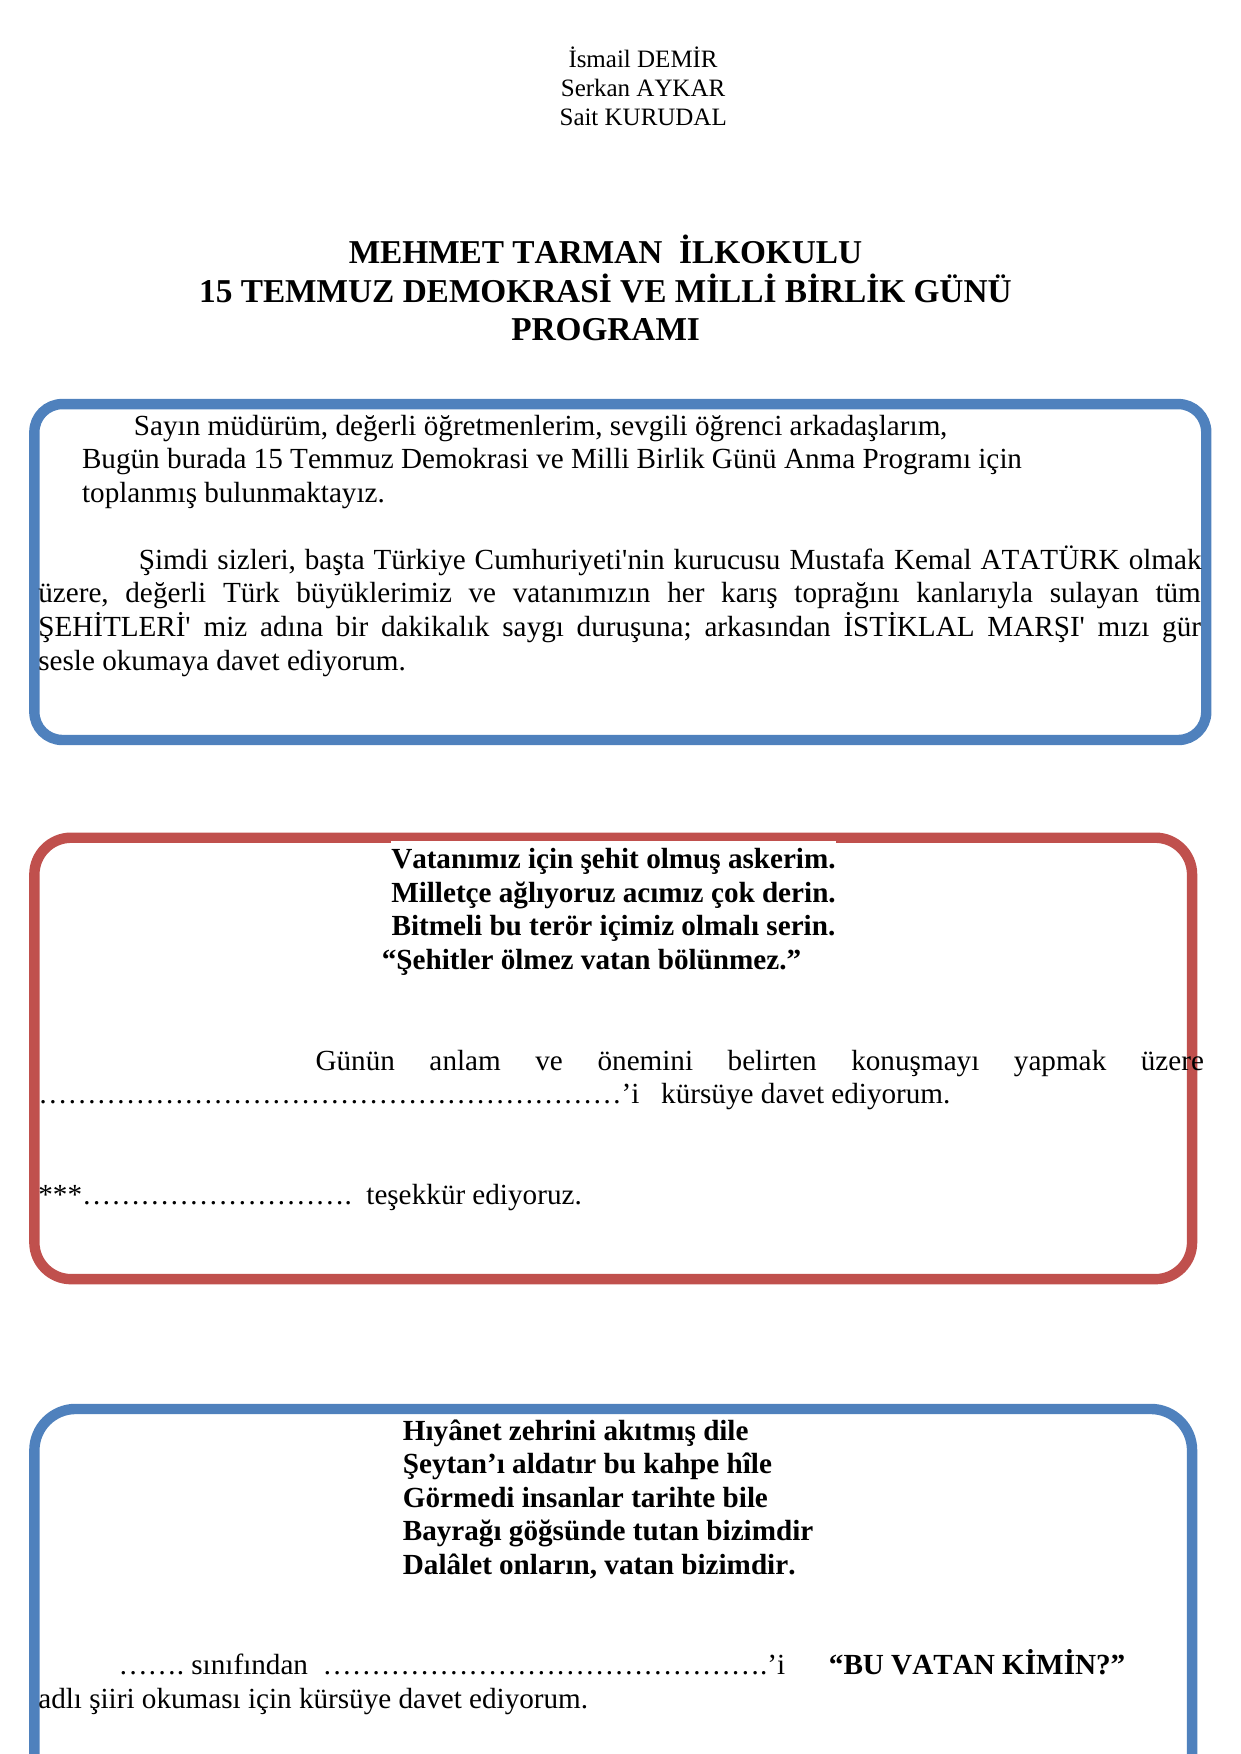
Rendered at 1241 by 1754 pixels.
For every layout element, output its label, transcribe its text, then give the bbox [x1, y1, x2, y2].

text Sait KURUDAL [59, 102, 1152, 131]
text Serkan AYKAR [59, 73, 1152, 102]
text MEHMET TARMAN İLKOKULU [59, 233, 1152, 271]
text PROGRAMI [59, 309, 1152, 348]
text İsmail DEMİR [59, 44, 1152, 73]
text 15 TEMMUZ DEMOKRASİ VE MİLLİ BİRLİK GÜNÜ [59, 271, 1152, 309]
